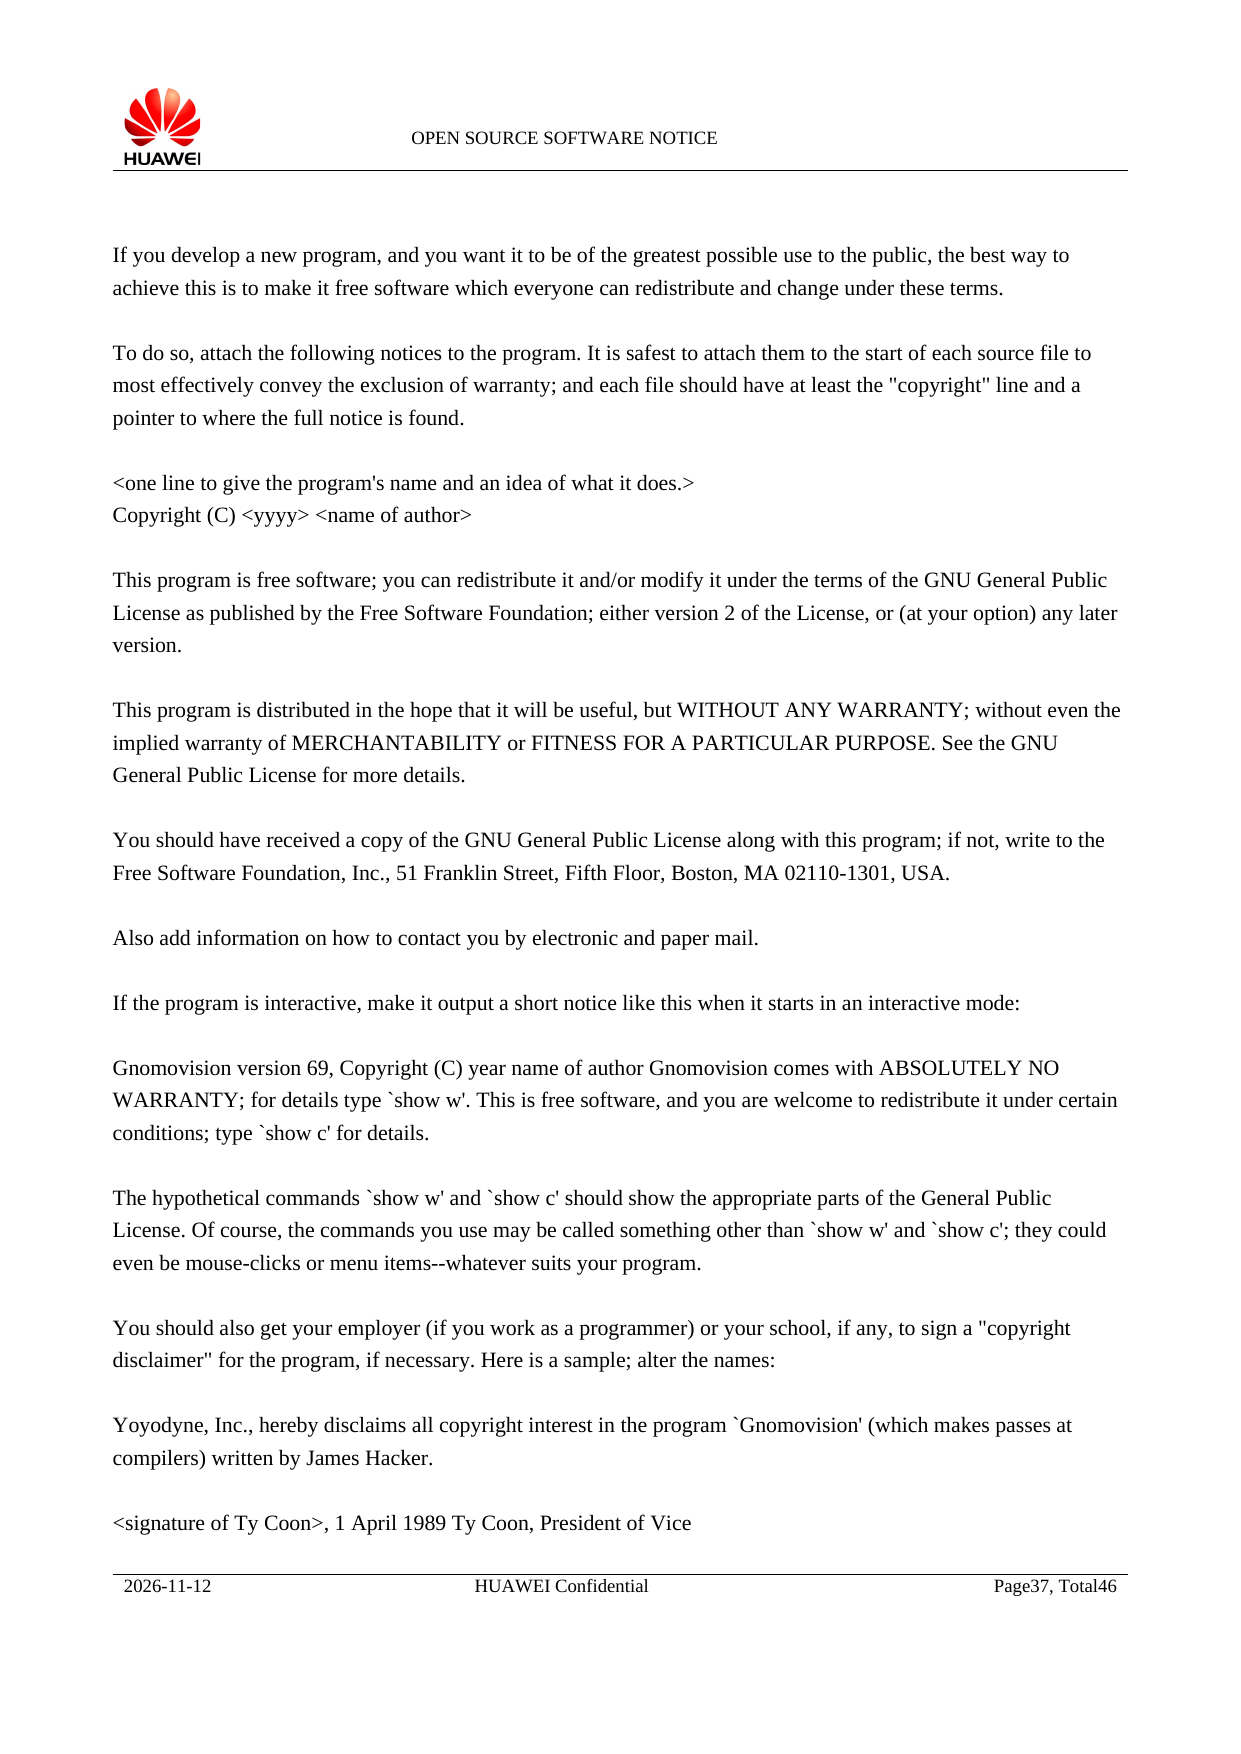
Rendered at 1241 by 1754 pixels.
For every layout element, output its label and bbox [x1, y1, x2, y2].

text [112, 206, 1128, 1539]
picture [124, 88, 201, 165]
